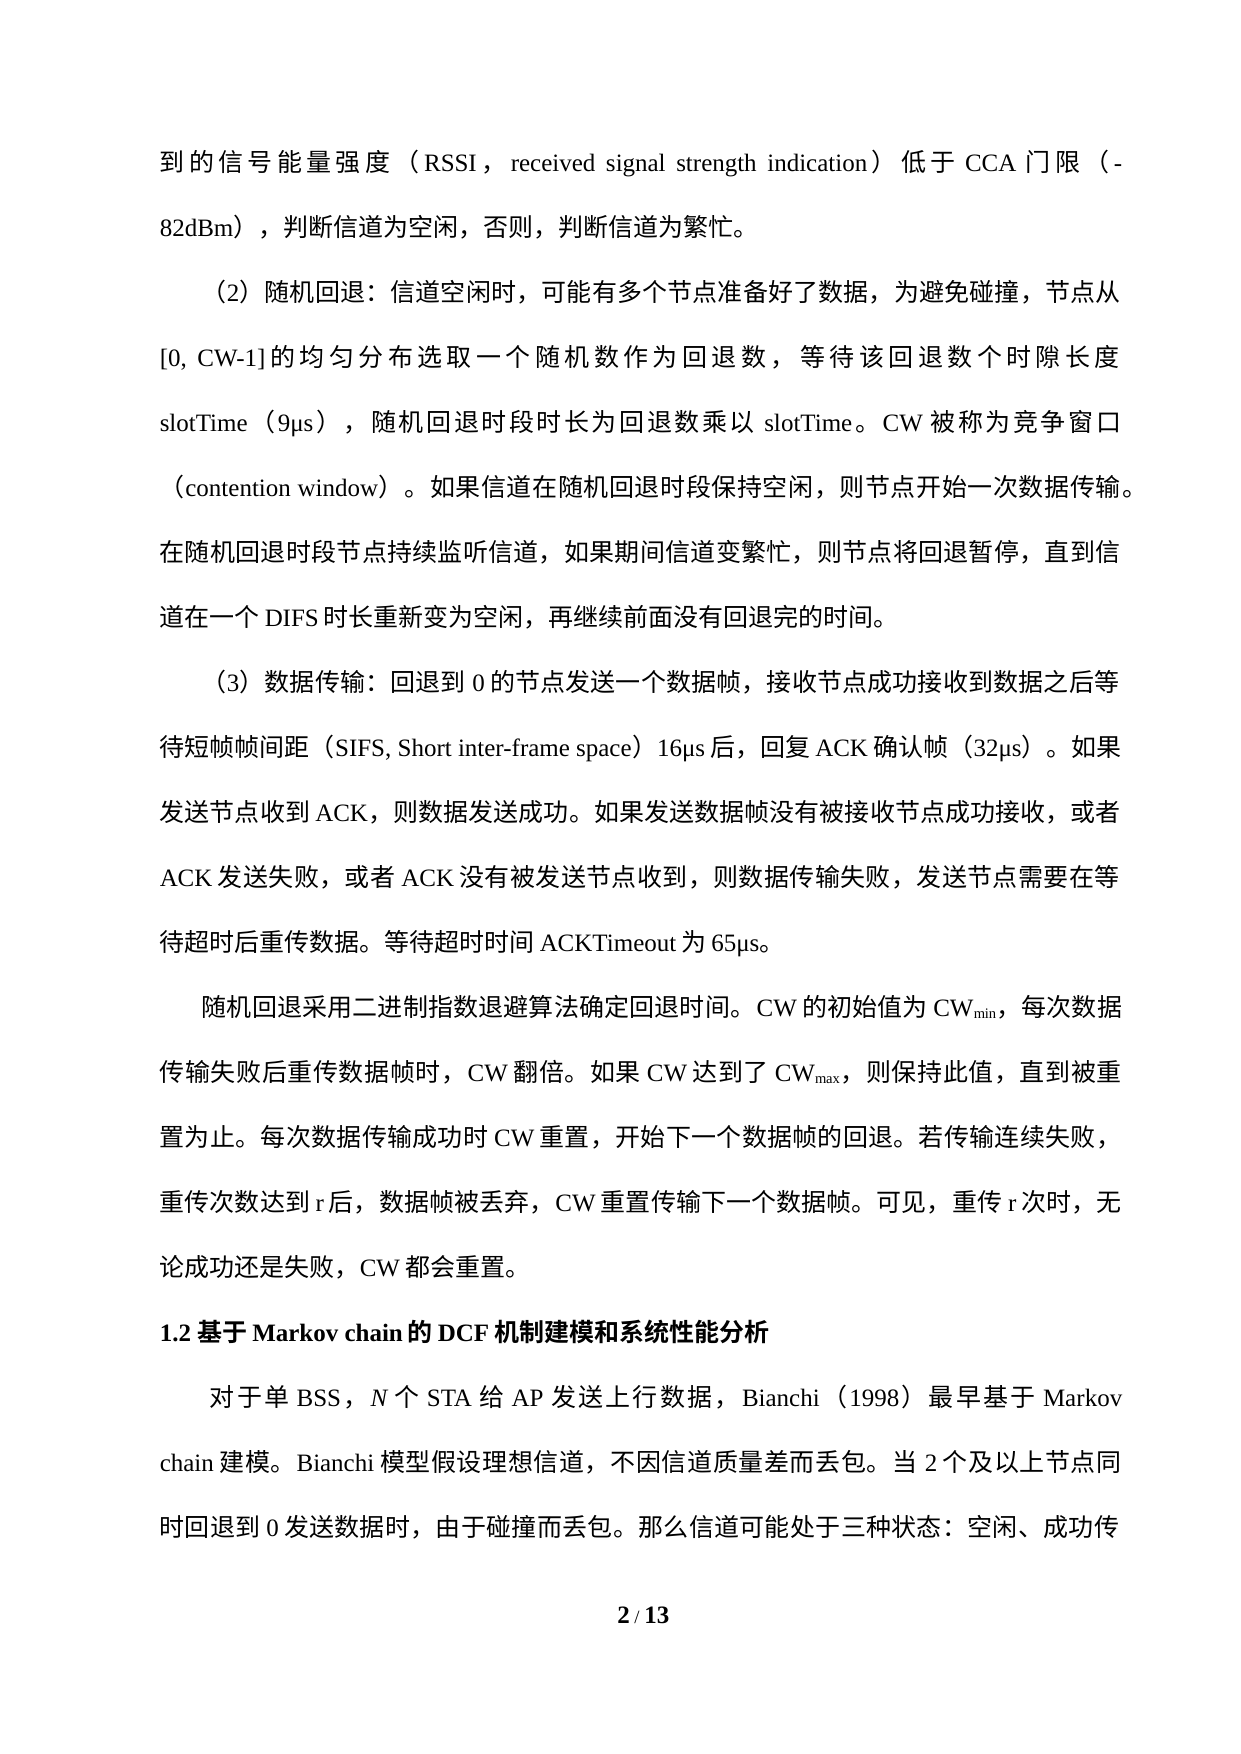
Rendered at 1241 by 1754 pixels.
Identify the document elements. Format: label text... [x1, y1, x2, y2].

text 随机回退采用二进制指数退避算法确定回退时间。CW的初始值为CWmin，每次数据传输失败后重传数据帧时，CW翻倍。如果CW达到了CWmax，则保持此值，直到被重置为止。每次数据传输成功时CW重置，开始下一个数据帧的回退。若传输连续失败，重传次数达到r后，数据帧被丢弃，CW重置传输下一个数据帧。可见，重传r次时，无论成功还是失败，CW都会重置。 [159, 973, 1122, 1298]
text 1.2 基于Markov chain的DCF机制建模和系统性能分析 [159, 1298, 1122, 1363]
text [159, 1363, 1122, 1558]
text （3）数据传输：回退到0的节点发送一个数据帧，接收节点成功接收到数据之后等待短帧帧间距（SIFS, Short inter-frame space）16μs后，回复ACK确认帧（32μs）。如果发送节点收到ACK，则数据发送成功。如果发送数据帧没有被接收节点成功接收，或者ACK发送失败，或者ACK没有被发送节点收到，则数据传输失败，发送节点需要在等待超时后重传数据。等待超时时间ACKTimeout为65μs。 [159, 648, 1122, 973]
text （2）随机回退：信道空闲时，可能有多个节点准备好了数据，为避免碰撞，节点从[0, CW-1]的均匀分布选取一个随机数作为回退数，等待该回退数个时隙长度slotTime（9μs），随机回退时段时长为回退数乘以slotTime。CW被称为竞争窗口（contention window）。如果信道在随机回退时段保持空闲，则节点开始一次数据传输。在随机回退时段节点持续监听信道，如果期间信道变繁忙，则节点将回退暂停，直到信道在一个DIFS时长重新变为空闲，再继续前面没有回退完的时间。 [159, 258, 1122, 648]
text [159, 128, 1122, 258]
